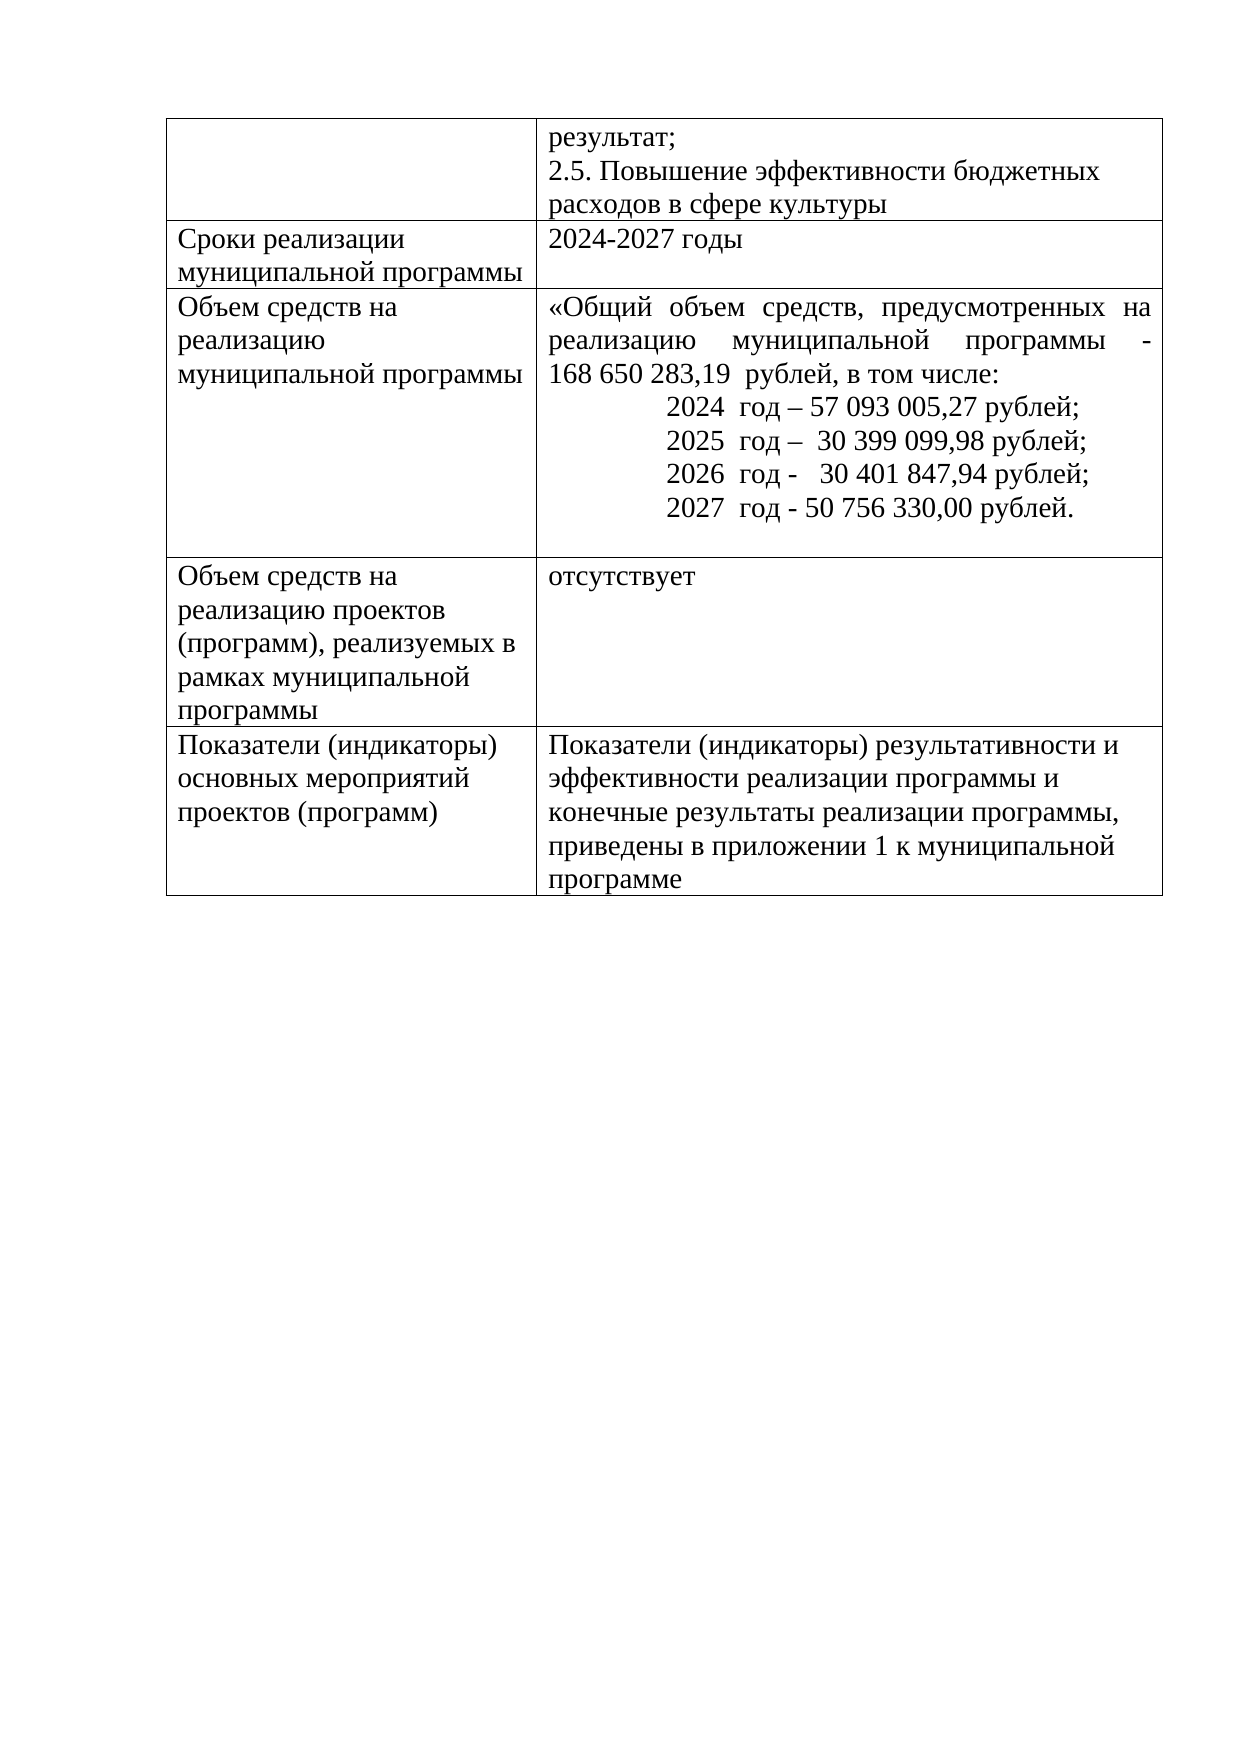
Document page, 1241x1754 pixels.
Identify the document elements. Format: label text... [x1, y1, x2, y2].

table_cell Сроки реализации муниципальной программы [167, 221, 536, 288]
table_cell Объем средств на реализацию проектов (программ), реализуемых в рамках муниципальной программы [167, 558, 536, 726]
table_cell Показатели (индикаторы) результативности и эффективности реализации программы и конечные результаты реализации программы, приведены в приложении 1 к муниципальной программе [537, 727, 1162, 895]
table_cell отсутствует [537, 558, 1162, 726]
table_cell 2024-2027 годы [537, 221, 1162, 288]
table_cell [167, 119, 536, 220]
table_cell Показатели (индикаторы) основных мероприятий проектов (программ) [167, 727, 536, 895]
table_cell «Общий объем средств, предусмотренных на реализацию муниципальной программы - 168 650 283,19 рублей, в том числе: 2024 год – 57 093 005,27 рублей; 2025 год – 30 399 099,98 рублей; 2026 год - 30 401 847,94 рублей; 2027 год - 50 756 330,00 рублей. [537, 289, 1162, 557]
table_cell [537, 119, 1162, 220]
table_cell Объем средств на реализацию муниципальной программы [167, 289, 536, 557]
